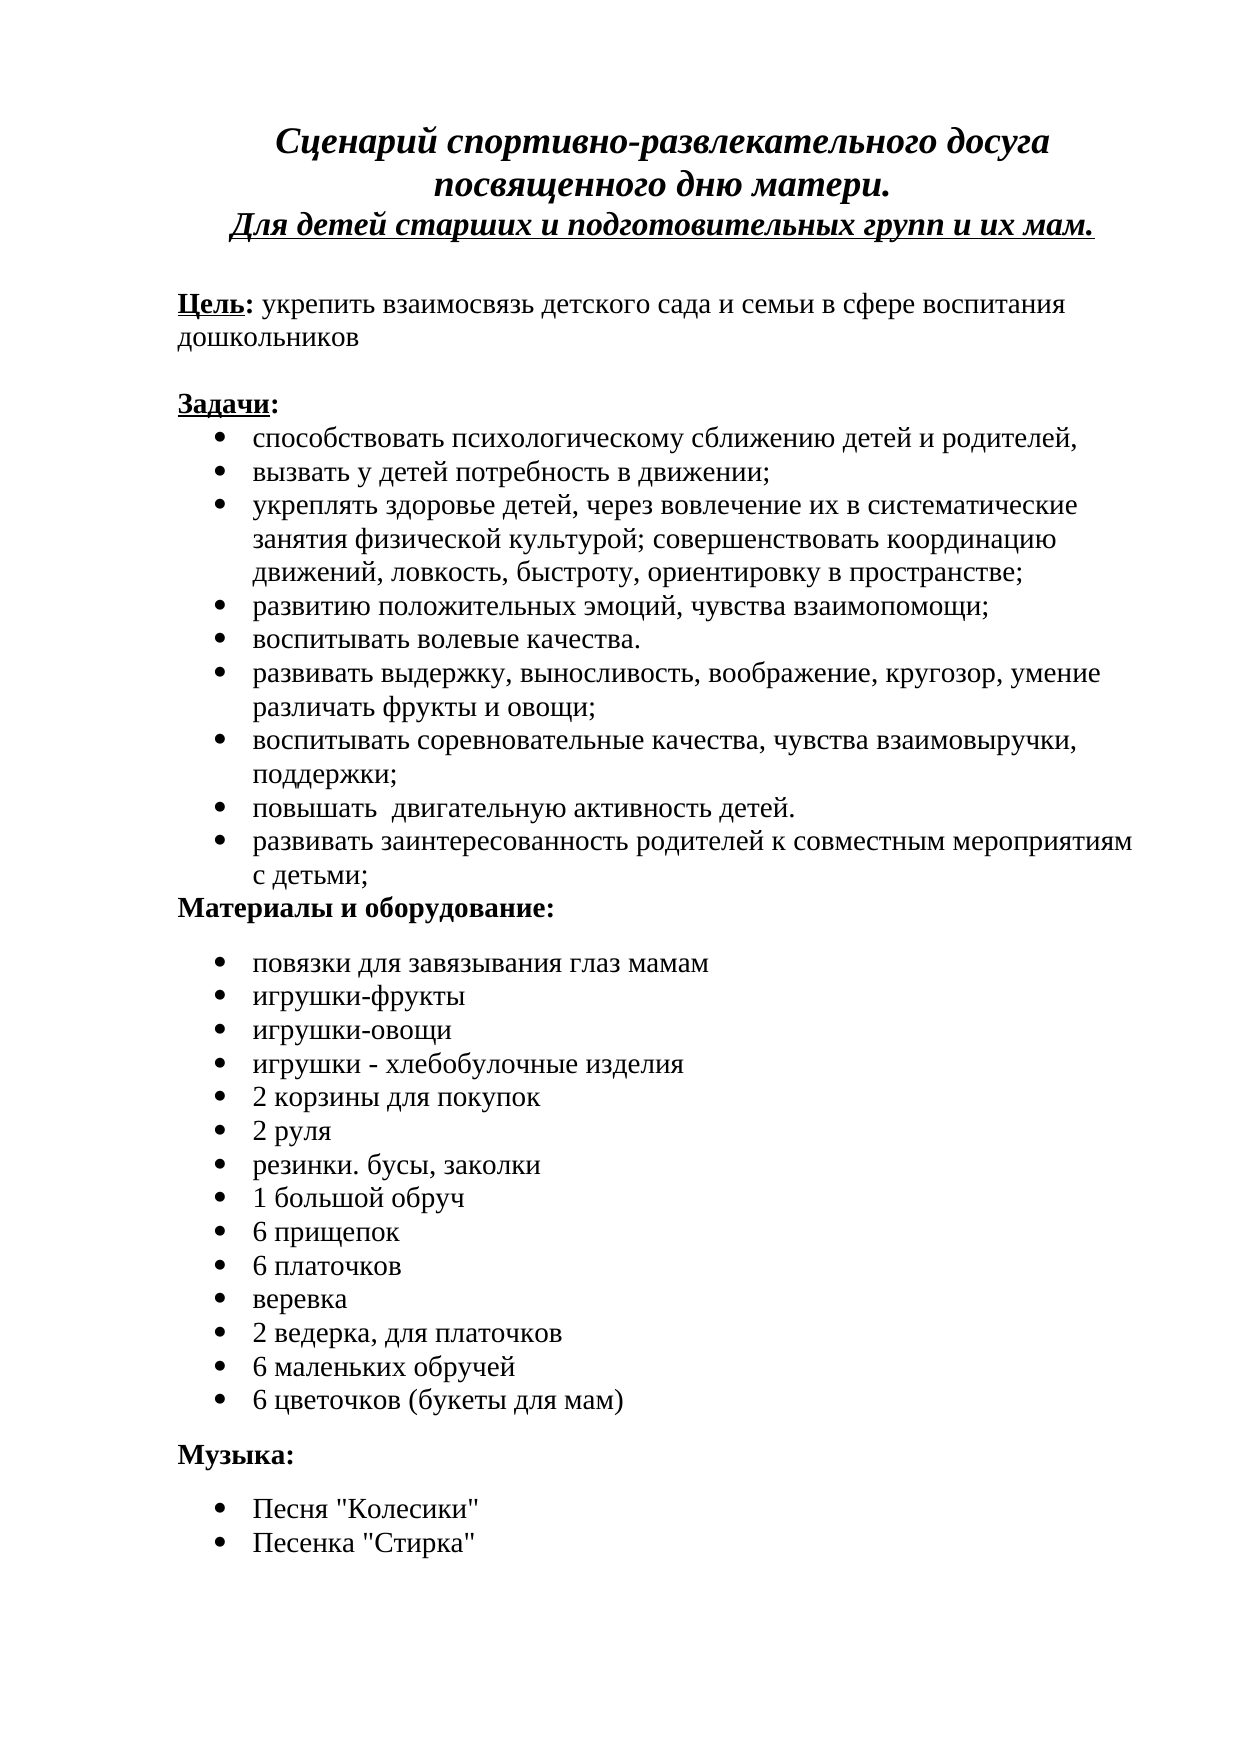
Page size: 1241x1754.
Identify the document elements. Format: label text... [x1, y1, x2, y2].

list Песенка "Стирка" [215, 1525, 1152, 1558]
text Музыка: [177, 1437, 1152, 1470]
list способствовать психологическому сближению детей и родителей, [215, 420, 1152, 454]
text Цель: укрепить взаимосвязь детского сада и семьи в сфере воспитания дошкольников [177, 286, 1152, 353]
text Материалы и оборудование: [177, 891, 1152, 924]
list развивать выдержку, выносливость, воображение, кругозор, умение различать фрукты и овощи; [215, 655, 1152, 722]
list 2 корзины для покупок [215, 1079, 1152, 1113]
list игрушки-овощи [215, 1012, 1152, 1046]
list Песня "Колесики" [215, 1491, 1152, 1525]
list игрушки-фрукты [215, 978, 1152, 1012]
list 6 цветочков (букеты для мам) [215, 1382, 1152, 1416]
list вызвать у детей потребность в движении; [215, 454, 1152, 487]
list воспитывать соревновательные качества, чувства взаимовыручки, поддержки; [215, 722, 1152, 790]
list 6 маленьких обручей [215, 1349, 1152, 1382]
list воспитывать волевые качества. [215, 622, 1152, 655]
list веревка [215, 1281, 1152, 1315]
list 6 платочков [215, 1248, 1152, 1281]
list развитию положительных эмоций, чувства взаимопомощи; [215, 588, 1152, 622]
list повязки для завязывания глаз мамам [215, 945, 1152, 978]
text Для детей старших и подготовительных групп и их мам. [177, 204, 1152, 243]
text Задачи: [177, 386, 1152, 420]
text Сценарий спортивно-развлекательного досуга посвященного дню матери. [177, 118, 1152, 204]
list развивать заинтересованность родителей к совместным мероприятиям с детьми; [215, 823, 1152, 891]
list 2 руля [215, 1113, 1152, 1147]
list укреплять здоровье детей, через вовлечение их в систематические занятия физической культурой; совершенствовать координацию движений, ловкость, быстроту, ориентировку в пространстве; [215, 487, 1152, 588]
list игрушки - хлебобулочные изделия [215, 1046, 1152, 1079]
list 2 ведерка, для платочков [215, 1315, 1152, 1349]
list резинки. бусы, заколки [215, 1147, 1152, 1180]
list повышать двигательную активность детей. [215, 790, 1152, 823]
list 1 большой обруч [215, 1180, 1152, 1214]
list 6 прищепок [215, 1214, 1152, 1248]
